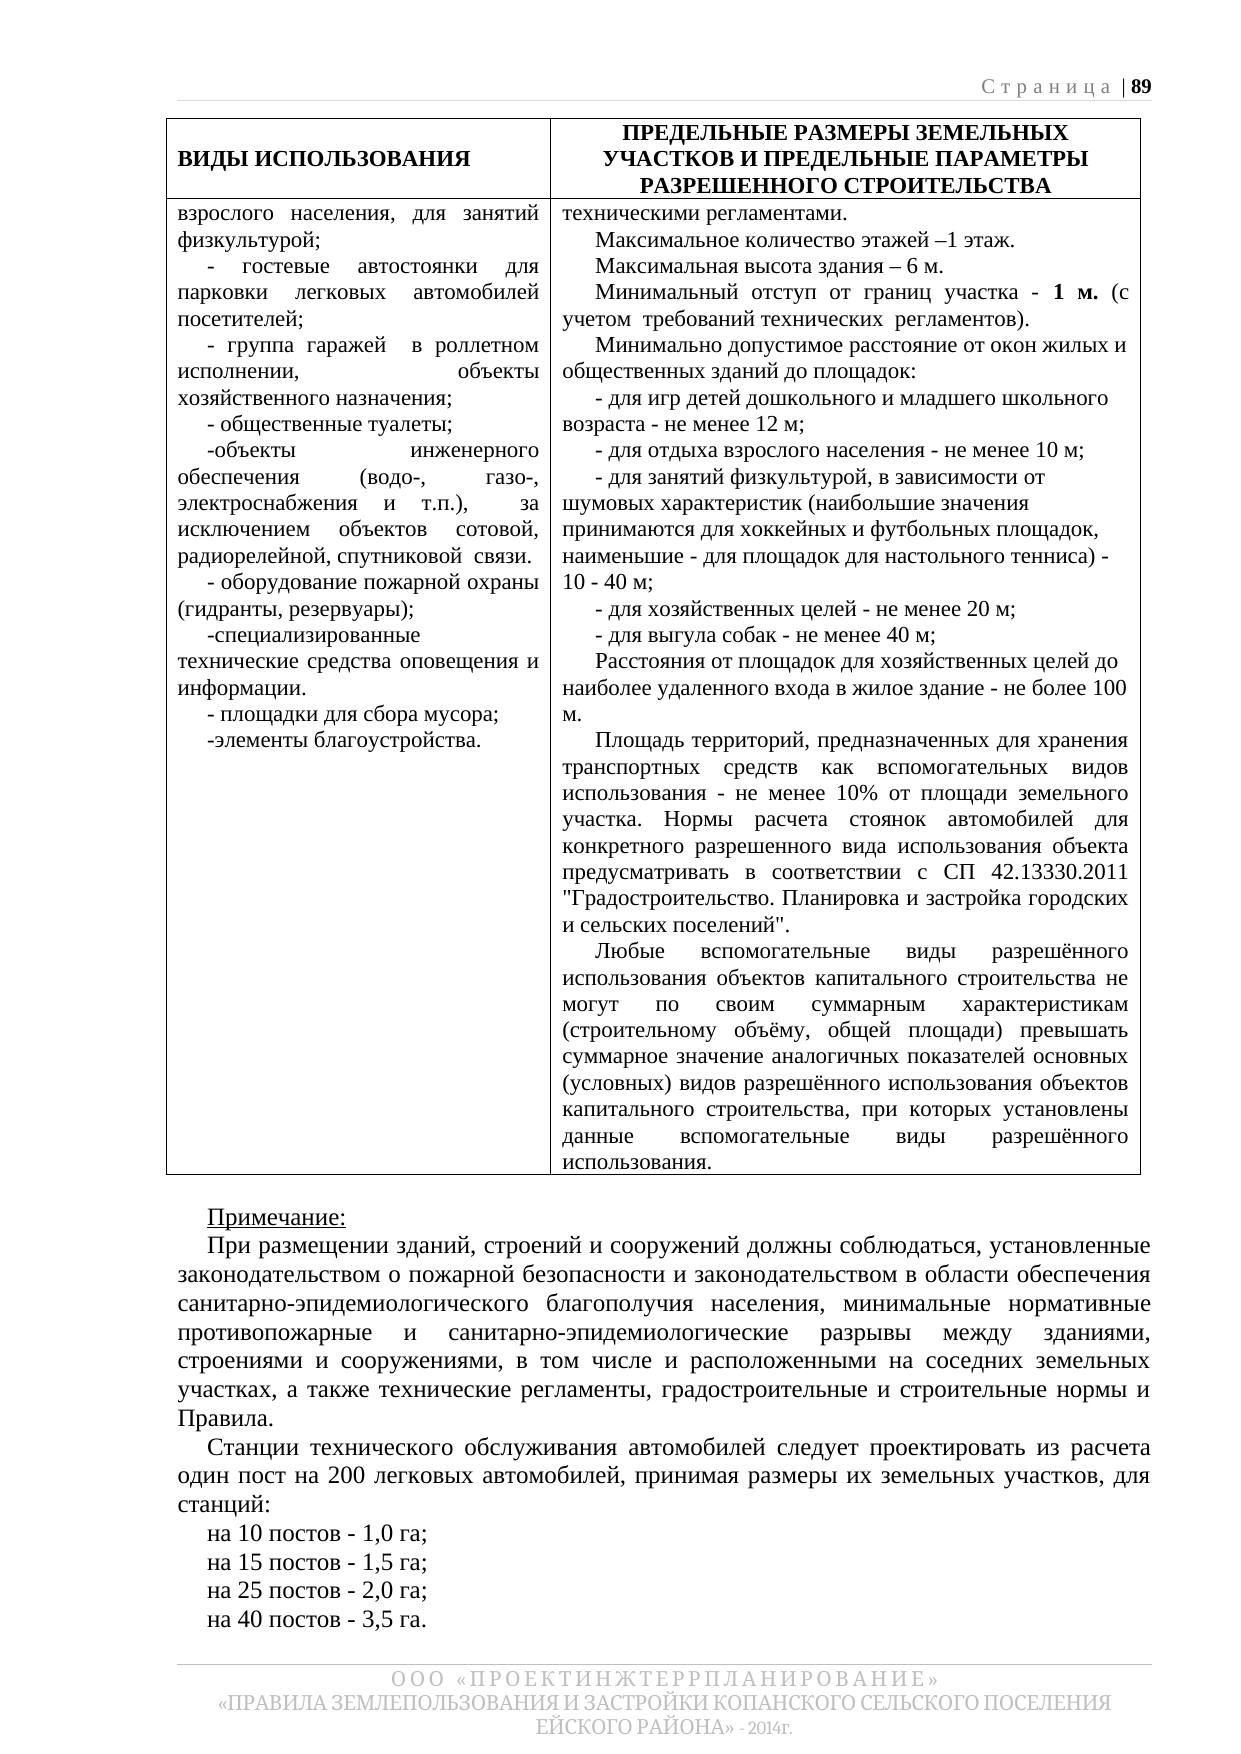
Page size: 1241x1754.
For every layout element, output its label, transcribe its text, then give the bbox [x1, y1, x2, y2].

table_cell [167, 199, 550, 1174]
table_header ВИДЫ ИСПОЛЬЗОВАНИЯ [167, 119, 550, 198]
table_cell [551, 199, 1140, 1174]
text на 40 постов - 3,5 га. [177, 1604, 1152, 1633]
table_header ПРЕДЕЛЬНЫЕ РАЗМЕРЫ ЗЕМЕЛЬНЫХ УЧАСТКОВ И ПРЕДЕЛЬНЫЕ ПАРАМЕТРЫ РАЗРЕШЕННОГО СТРОИТЕЛЬСТВА [551, 119, 1140, 198]
text на 25 постов - 2,0 га; [177, 1576, 1152, 1604]
text на 10 постов - 1,0 га; [177, 1518, 1152, 1547]
text Станции технического обслуживания автомобилей следует проектировать из расчета один пост на 200 легковых автомобилей, принимая размеры их земельных участков, для станций: [177, 1432, 1152, 1518]
text Примечание: [177, 1202, 1152, 1231]
text При размещении зданий, строений и сооружений должны соблюдаться, установленные законодательством о пожарной безопасности и законодательством в области обеспечения санитарно-эпидемиологического благополучия населения, минимальные нормативные противопожарные и санитарно-эпидемиологические разрывы между зданиями, строениями и сооружениями, в том числе и расположенными на соседних земельных участках, а также технические регламенты, градостроительные и строительные нормы и Правила. [177, 1231, 1152, 1432]
text на 15 постов - 1,5 га; [177, 1547, 1152, 1576]
